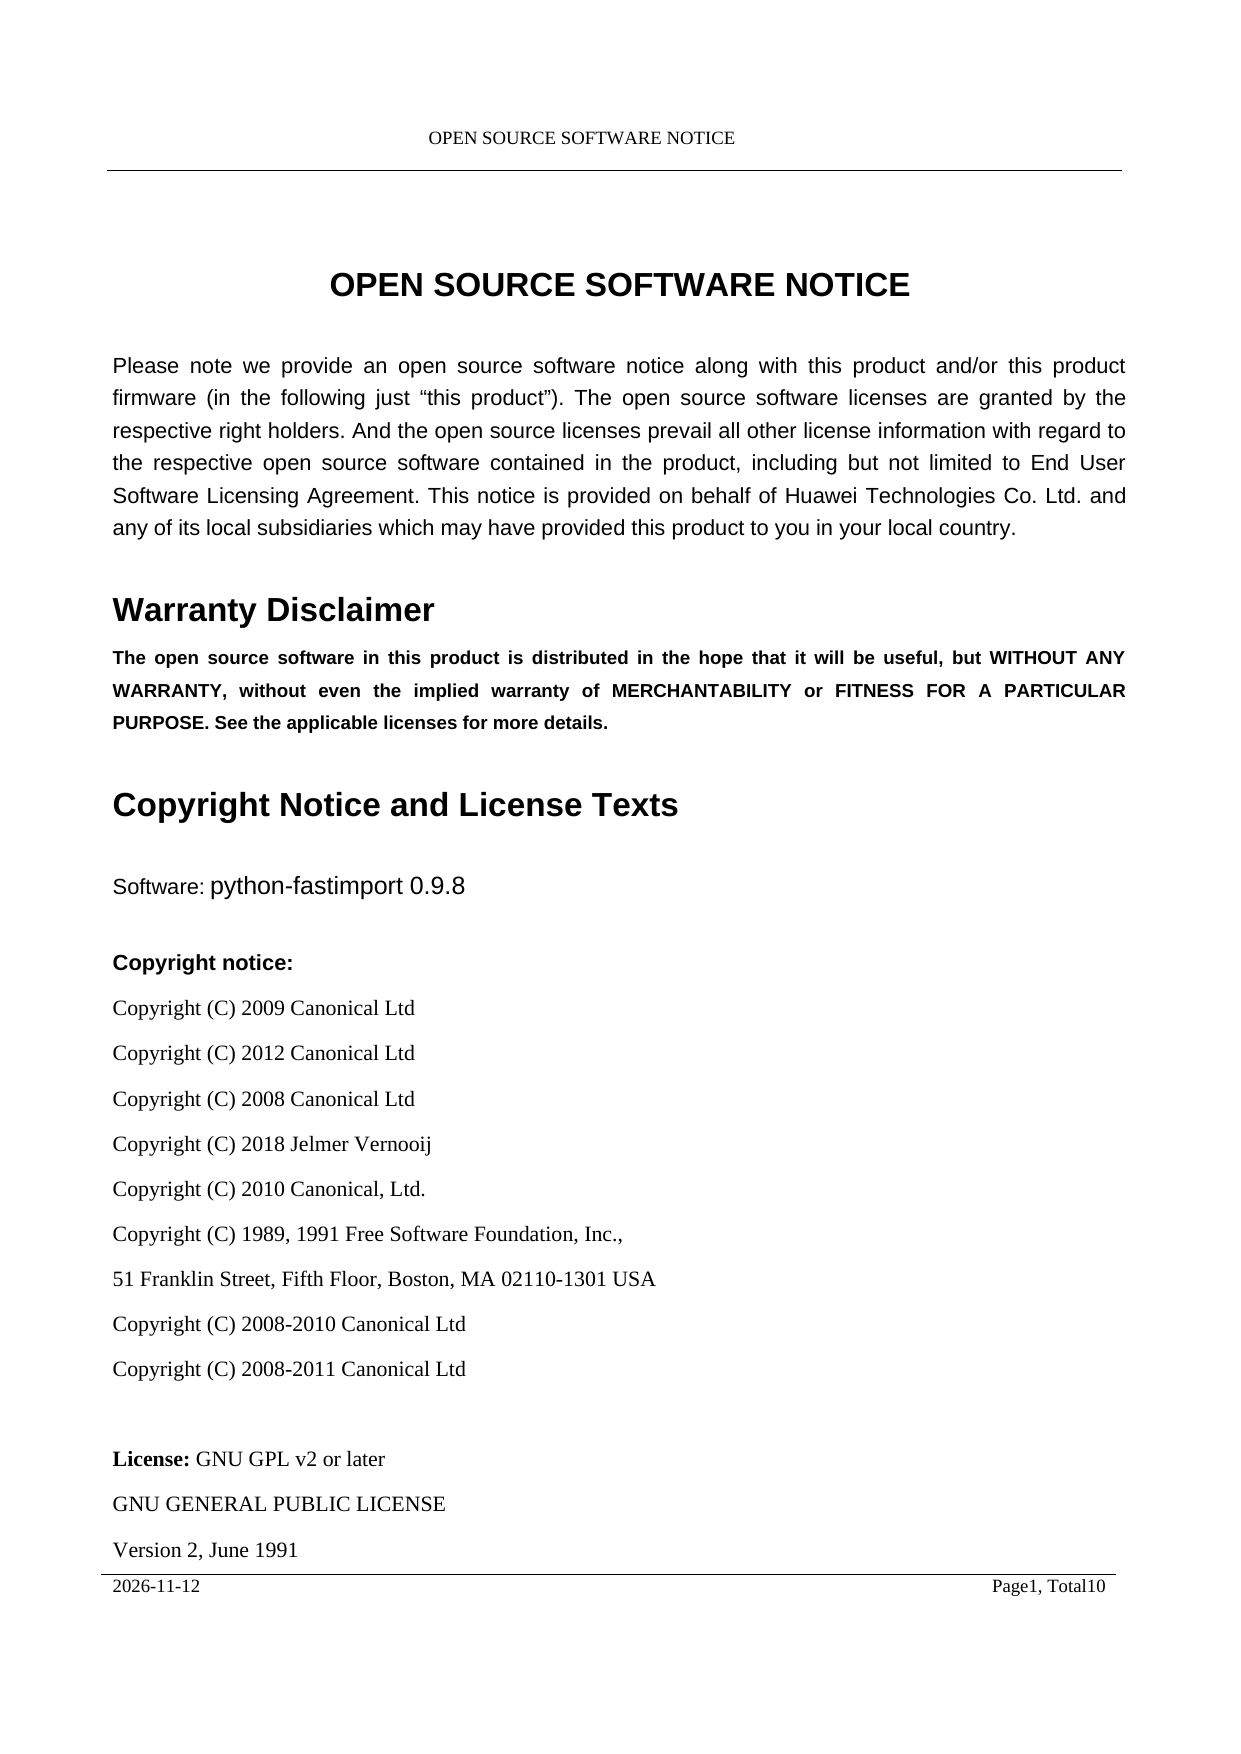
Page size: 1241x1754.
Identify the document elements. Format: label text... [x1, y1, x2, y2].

text 51 Franklin Street, Fifth Floor, Boston, MA 02110-1301 USA [112, 1262, 1128, 1295]
text Copyright Notice and License Texts [112, 771, 1128, 836]
text Warranty Disclaimer [112, 576, 1128, 641]
text Copyright (C) 2008 Canonical Ltd [112, 1082, 1128, 1114]
text Copyright (C) 2010 Canonical, Ltd. [112, 1172, 1128, 1204]
text Copyright (C) 2008-2010 Canonical Ltd [112, 1307, 1128, 1340]
text Copyright notice: [112, 947, 1128, 979]
text Software: python-fastimport 0.9.8 [112, 869, 1128, 901]
text GNU GENERAL PUBLIC LICENSE [112, 1488, 1128, 1520]
text OPEN SOURCE SOFTWARE NOTICE [112, 251, 1128, 316]
text Version 2, June 1991 [112, 1533, 1128, 1565]
text Copyright (C) 2018 Jelmer Vernooij [112, 1127, 1128, 1159]
text Copyright (C) 1989, 1991 Free Software Foundation, Inc., [112, 1217, 1128, 1250]
text Copyright (C) 2009 Canonical Ltd [112, 992, 1128, 1024]
text License: GNU GPL v2 or later [112, 1443, 1128, 1475]
text Copyright (C) 2008-2011 Canonical Ltd [112, 1352, 1128, 1385]
text Please note we provide an open source software notice along with this product and/or this product firmware (in the following just “this product”). The open source software licenses are granted by the respective right holders. And the open source licenses prevail all other license information with regard to the respective open source software contained in the product, including but not limited to End User Software Licensing Agreement. This notice is provided on behalf of Huawei Technologies Co. Ltd. and any of its local subsidiaries which may have provided this product to you in your local country. [112, 349, 1128, 544]
text The open source software in this product is distributed in the hope that it will be useful, but WITHOUT ANY WARRANTY, without even the implied warranty of MERCHANTABILITY or FITNESS FOR A PARTICULAR PURPOSE. See the applicable licenses for more details. [112, 641, 1128, 739]
text Copyright (C) 2012 Canonical Ltd [112, 1037, 1128, 1069]
